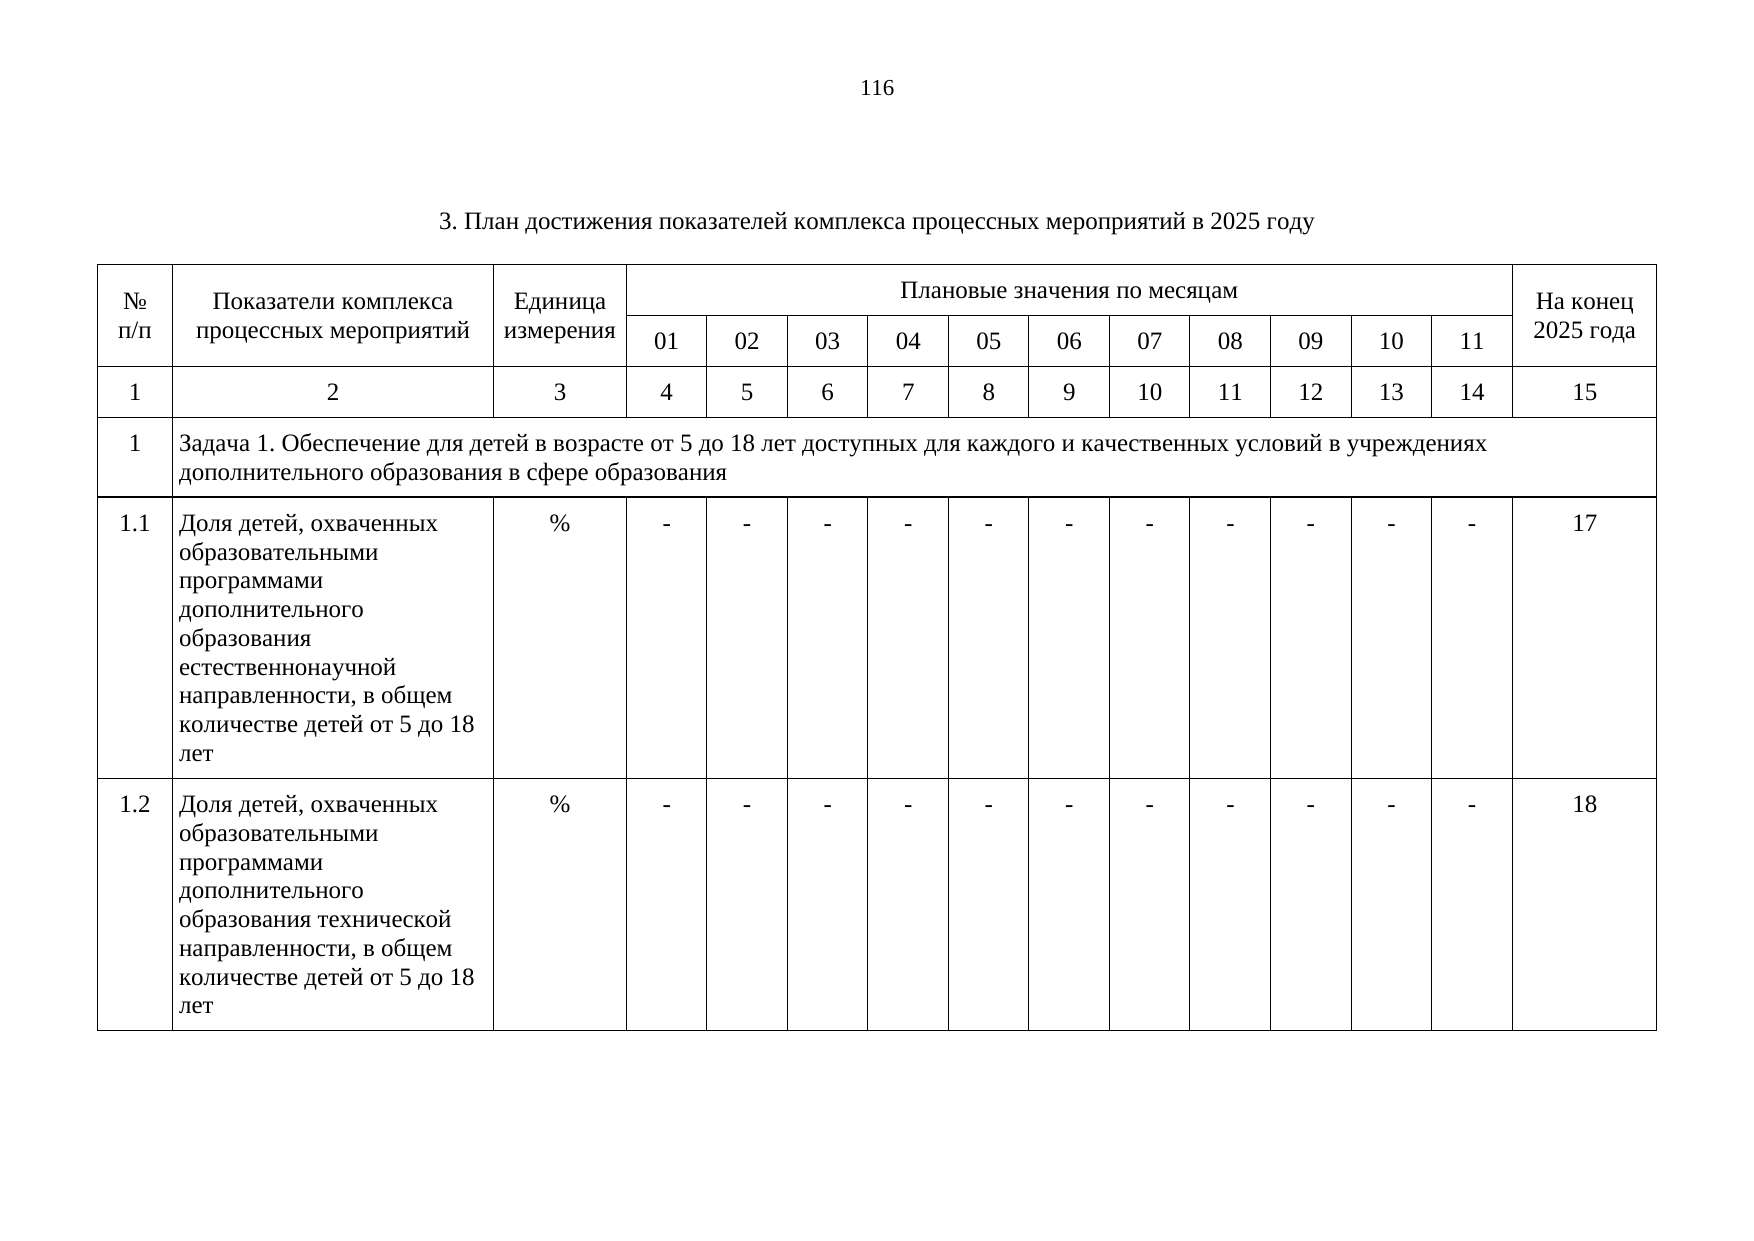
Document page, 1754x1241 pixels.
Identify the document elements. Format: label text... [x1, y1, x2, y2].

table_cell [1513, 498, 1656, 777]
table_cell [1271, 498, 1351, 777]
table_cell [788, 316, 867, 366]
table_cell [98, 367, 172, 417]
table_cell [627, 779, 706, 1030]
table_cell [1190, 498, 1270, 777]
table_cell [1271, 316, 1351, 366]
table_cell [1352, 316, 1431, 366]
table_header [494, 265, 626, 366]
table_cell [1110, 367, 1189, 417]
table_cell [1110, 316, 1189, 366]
text 3. План достижения показателей комплекса процессных мероприятий в 2025 году [118, 206, 1636, 235]
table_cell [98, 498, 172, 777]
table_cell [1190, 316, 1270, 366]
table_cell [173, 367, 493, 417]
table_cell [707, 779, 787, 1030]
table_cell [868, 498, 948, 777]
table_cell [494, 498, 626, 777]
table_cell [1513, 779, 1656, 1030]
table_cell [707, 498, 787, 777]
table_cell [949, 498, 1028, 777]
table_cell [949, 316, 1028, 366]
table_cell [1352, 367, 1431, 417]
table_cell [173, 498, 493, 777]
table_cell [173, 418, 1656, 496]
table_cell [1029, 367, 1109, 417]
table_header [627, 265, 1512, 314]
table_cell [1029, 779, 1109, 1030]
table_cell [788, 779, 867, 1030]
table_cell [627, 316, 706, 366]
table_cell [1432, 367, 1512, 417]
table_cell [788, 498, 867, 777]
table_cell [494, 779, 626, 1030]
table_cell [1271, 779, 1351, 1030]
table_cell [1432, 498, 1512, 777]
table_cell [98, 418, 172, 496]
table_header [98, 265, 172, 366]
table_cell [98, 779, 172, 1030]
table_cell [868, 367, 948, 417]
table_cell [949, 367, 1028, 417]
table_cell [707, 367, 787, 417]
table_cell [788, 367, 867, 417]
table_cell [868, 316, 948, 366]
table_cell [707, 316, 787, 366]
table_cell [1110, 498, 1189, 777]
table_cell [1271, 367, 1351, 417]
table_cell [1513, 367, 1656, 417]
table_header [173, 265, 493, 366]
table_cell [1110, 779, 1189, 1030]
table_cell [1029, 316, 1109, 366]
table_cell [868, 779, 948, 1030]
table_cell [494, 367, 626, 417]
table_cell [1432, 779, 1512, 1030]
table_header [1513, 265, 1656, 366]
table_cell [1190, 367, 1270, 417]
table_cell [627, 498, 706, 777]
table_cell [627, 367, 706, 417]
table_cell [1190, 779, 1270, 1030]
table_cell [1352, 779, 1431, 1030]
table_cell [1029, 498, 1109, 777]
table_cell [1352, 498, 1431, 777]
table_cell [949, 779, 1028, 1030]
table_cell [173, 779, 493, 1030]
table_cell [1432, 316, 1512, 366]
